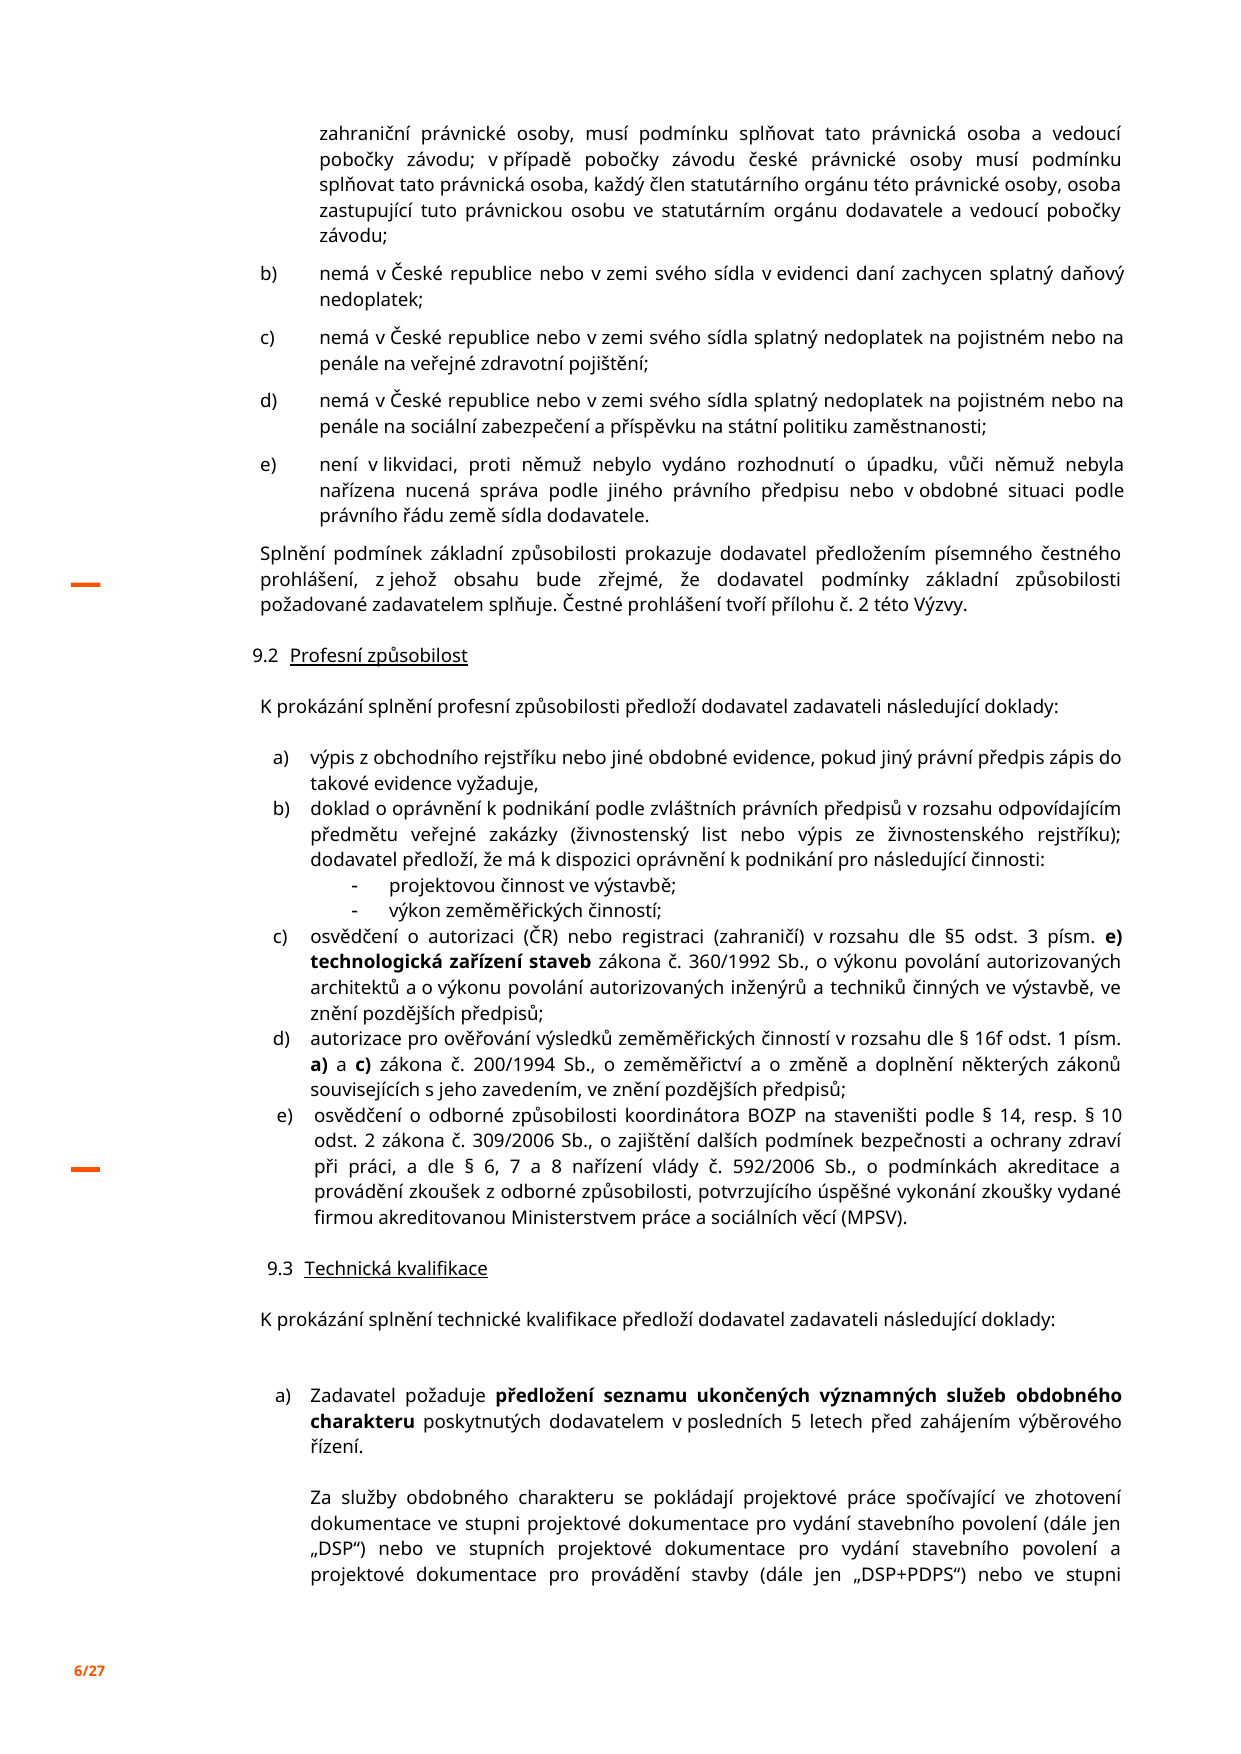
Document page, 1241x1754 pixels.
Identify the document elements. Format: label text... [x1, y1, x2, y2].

text e) není v likvidaci, proti němuž nebylo vydáno rozhodnutí o úpadku, vůči němuž nebyla nařízena nucená správa podle jiného právního předpisu nebo v obdobné situaci podle právního řádu země sídla dodavatele. [260, 451, 1124, 528]
list výkon zeměměřických činností; [351, 898, 1122, 923]
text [260, 121, 1122, 248]
list Profesní způsobilost [252, 642, 1122, 668]
text K prokázání splnění profesní způsobilosti předloží dodavatel zadavateli následující doklady: [260, 693, 1122, 719]
list autorizace pro ověřování výsledků zeměměřických činností v rozsahu dle § 16f odst. 1 písm. a) a c) zákona č. 200/1994 Sb., o zeměměřictví a o změně a doplnění některých zákonů souvisejících s jeho zavedením, ve znění pozdějších předpisů; [273, 1025, 1122, 1102]
text b) nemá v České republice nebo v zemi svého sídla v evidenci daní zachycen splatný daňový nedoplatek; [260, 261, 1124, 312]
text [310, 1485, 1122, 1587]
text Splnění podmínek základní způsobilosti prokazuje dodavatel předložením písemného čestného prohlášení, z jehož obsahu bude zřejmé, že dodavatel podmínky základní způsobilosti požadované zadavatelem splňuje. Čestné prohlášení tvoří přílohu č. 2 této Výzvy. [260, 540, 1122, 617]
text c) nemá v České republice nebo v zemi svého sídla splatný nedoplatek na pojistném nebo na penále na veřejné zdravotní pojištění; [260, 324, 1124, 375]
list Technická kvalifikace [267, 1255, 1122, 1281]
text d) nemá v České republice nebo v zemi svého sídla splatný nedoplatek na pojistném nebo na penále na sociální zabezpečení a příspěvku na státní politiku zaměstnanosti; [260, 388, 1124, 439]
list osvědčení o odborné způsobilosti koordinátora BOZP na staveništi podle § 14, resp. § 10 odst. 2 zákona č. 309/2006 Sb., o zajištění dalších podmínek bezpečnosti a ochrany zdraví při práci, a dle § 6, 7 a 8 nařízení vlády č. 592/2006 Sb., o podmínkách akreditace a provádění zkoušek z odborné způsobilosti, potvrzujícího úspěšné vykonání zkoušky vydané firmou akreditovanou Ministerstvem práce a sociálních věcí (MPSV). [276, 1102, 1122, 1229]
list projektovou činnost ve výstavbě; [351, 872, 1122, 898]
list osvědčení o autorizaci (ČR) nebo registraci (zahraničí) v rozsahu dle §5 odst. 3 písm. e) technologická zařízení staveb zákona č. 360/1992 Sb., o výkonu povolání autorizovaných architektů a o výkonu povolání autorizovaných inženýrů a techniků činných ve výstavbě, ve znění pozdějších předpisů; [273, 923, 1122, 1025]
list Zadavatel požaduje předložení seznamu ukončených významných služeb obdobného charakteru poskytnutých dodavatelem v posledních 5 letech před zahájením výběrového řízení. [275, 1383, 1122, 1459]
text K prokázání splnění technické kvalifikace předloží dodavatel zadavateli následující doklady: [260, 1306, 1122, 1332]
list výpis z obchodního rejstříku nebo jiné obdobné evidence, pokud jiný právní předpis zápis do takové evidence vyžaduje, [273, 744, 1122, 796]
list doklad o oprávnění k podnikání podle zvláštních právních předpisů v rozsahu odpovídajícím předmětu veřejné zakázky (živnostenský list nebo výpis ze živnostenského rejstříku); dodavatel předloží, že má k dispozici oprávnění k podnikání pro následující činnosti: [273, 796, 1122, 872]
